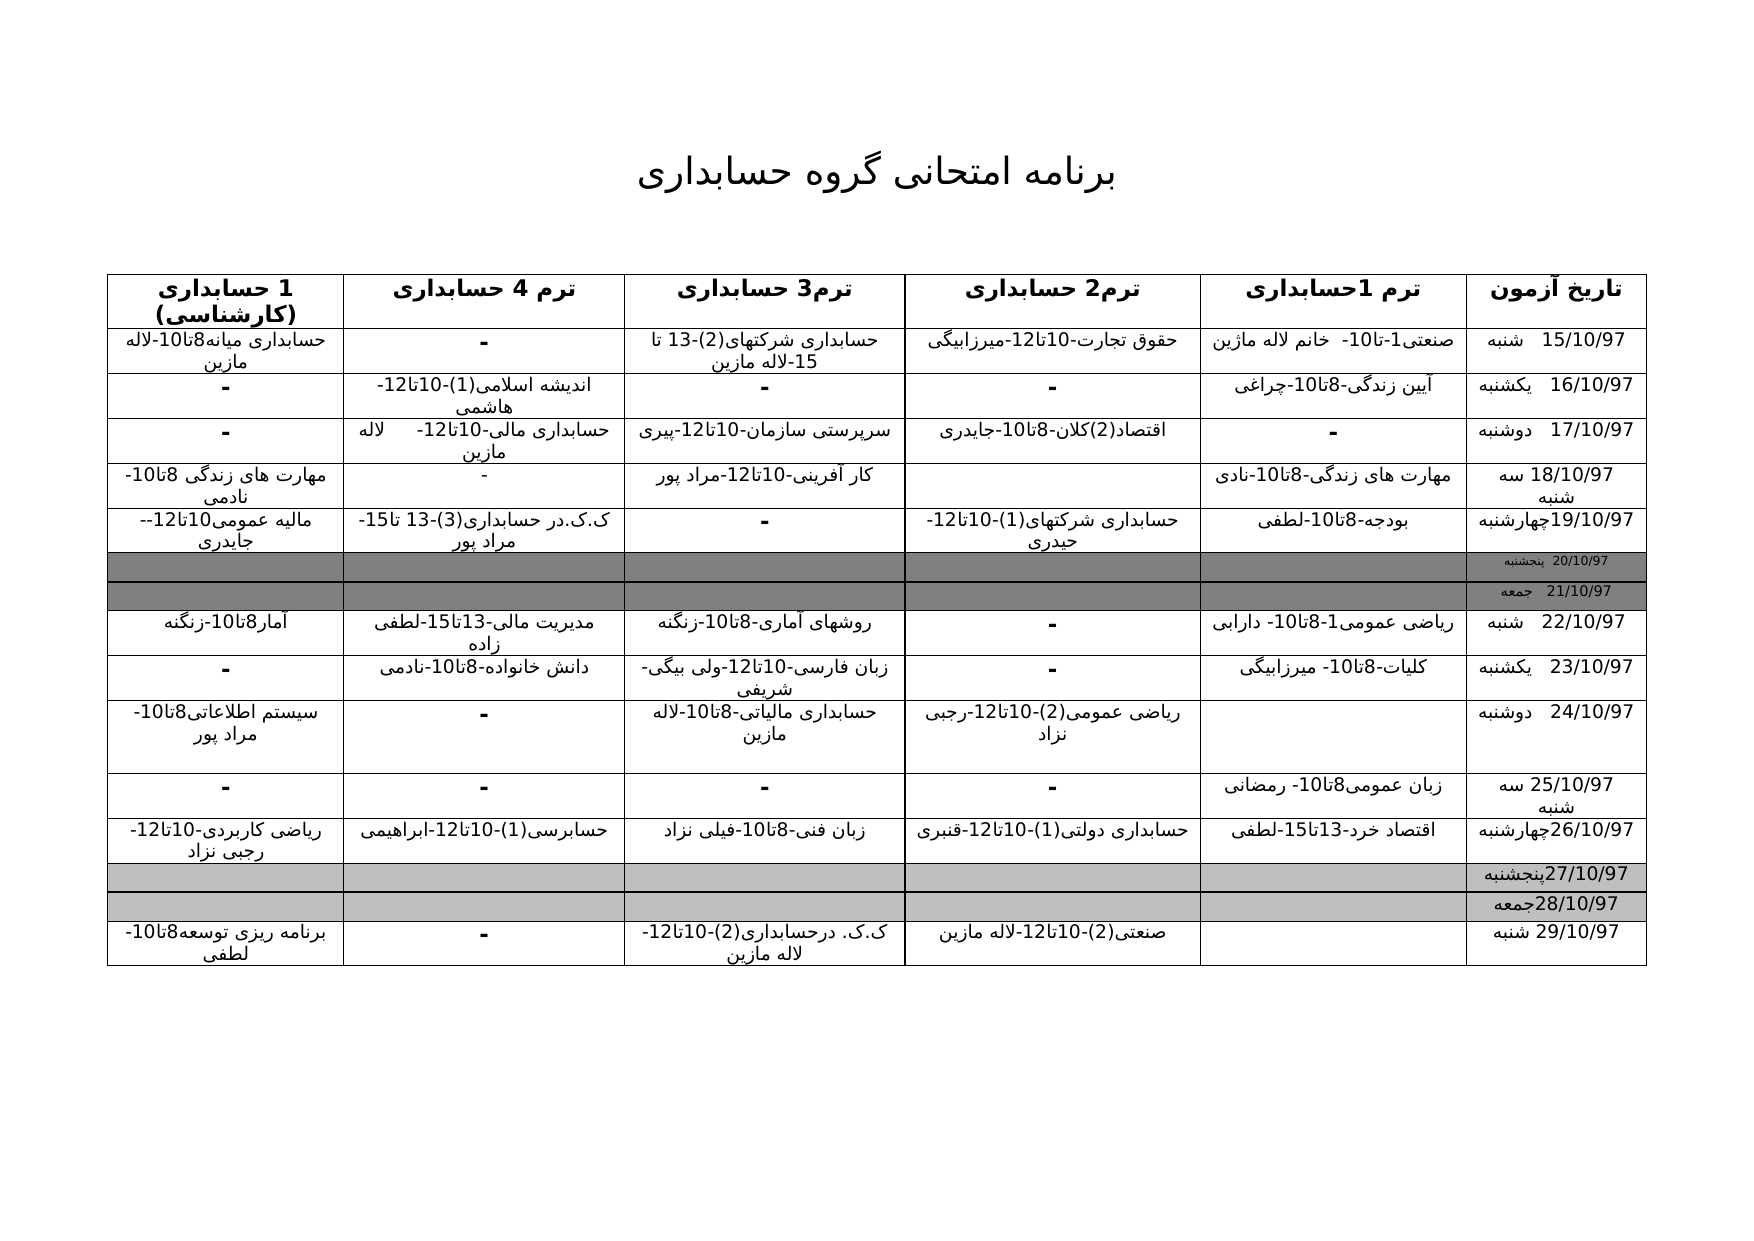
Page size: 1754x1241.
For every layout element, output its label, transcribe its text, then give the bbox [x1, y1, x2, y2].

table_cell - [108, 374, 343, 418]
table_cell - [625, 774, 904, 818]
table_cell 28/10/97جمعه [1467, 893, 1646, 921]
table_cell مهارت های زندگی 8تا10-نادمی [108, 464, 343, 507]
table_cell 15/10/97 شنبه [1467, 329, 1646, 373]
table_header ترم 1حسابداری [1201, 275, 1466, 328]
table_cell مهارت های زندگی-8تا10-نادی [1201, 464, 1466, 507]
table_cell - [344, 922, 624, 965]
table_cell - [108, 419, 343, 463]
table_cell روشهای آماری-8تا10-زنگنه [625, 611, 904, 655]
table_cell حسابداری شرکتهای(2)-13 تا15-لاله مازین [625, 329, 904, 373]
table_cell حقوق تجارت-10تا12-میرزابیگی [906, 329, 1200, 373]
table_cell [906, 553, 1200, 581]
table_cell سرپرستی سازمان-10تا12-پیری [625, 419, 904, 463]
table_cell [906, 583, 1200, 610]
table_cell [108, 553, 343, 581]
table_cell حسابداری مالی-10تا12- لاله مازین [344, 419, 624, 463]
table_cell 20/10/97 پنجشنبه [1467, 553, 1646, 581]
table_cell آمار8تا10-زنگنه [108, 611, 343, 655]
table_cell 17/10/97 دوشنبه [1467, 419, 1646, 463]
table_cell 26/10/97چهارشنبه [1467, 819, 1646, 862]
table_cell حسابداری شرکتهای(1)-10تا12-حیدری [906, 509, 1200, 552]
table_cell - [108, 656, 343, 700]
table_cell [906, 464, 1200, 507]
table_cell کلیات-8تا10- میرزابیگی [1201, 656, 1466, 700]
table_cell حسابداری میانه8تا10-لاله مازین [108, 329, 343, 373]
table_cell بودجه-8تا10-لطفی [1201, 509, 1466, 552]
table_cell [906, 864, 1200, 891]
table_cell کار آفرینی-10تا12-مراد پور [625, 464, 904, 507]
table_cell - [625, 509, 904, 552]
table_cell [1201, 922, 1466, 965]
table_cell حسابرسی(1)-10تا12-ابراهیمی [344, 819, 624, 862]
table_cell [344, 864, 624, 891]
table_cell [108, 583, 343, 610]
table_cell مالیه عمومی10تا12--جایدری [108, 509, 343, 552]
table_cell 22/10/97 شنبه [1467, 611, 1646, 655]
table_cell 19/10/97چهارشنبه [1467, 509, 1646, 552]
table_cell حسابداری دولتی(1)-10تا12-قنبری [906, 819, 1200, 862]
table_cell - [906, 656, 1200, 700]
table_cell 18/10/97 سه شنبه [1467, 464, 1646, 507]
table_cell [344, 583, 624, 610]
table_cell زبان عمومی8تا10- رمضانی [1201, 774, 1466, 818]
table_header تاریخ آزمون [1467, 275, 1646, 328]
table_cell اندیشه اسلامی(1)-10تا12-هاشمی [344, 374, 624, 418]
table_cell - [906, 611, 1200, 655]
table_header ترم3 حسابداری [625, 275, 904, 328]
table_cell ریاضی عمومی1-8تا10- دارابی [1201, 611, 1466, 655]
table_cell - [625, 374, 904, 418]
table_cell ک.ک.در حسابداری(3)-13 تا15-مراد پور [344, 509, 624, 552]
table_cell ک.ک. درحسابداری(2)-10تا12-لاله مازین [625, 922, 904, 965]
table_header 1 حسابداری (کارشناسی) [108, 275, 343, 328]
table_cell 24/10/97 دوشنبه [1467, 701, 1646, 773]
table_cell - [344, 329, 624, 373]
table_cell 21/10/97 جمعه [1467, 583, 1646, 610]
table_cell ریاضی عمومی(2)-10تا12-رجبی نزاد [906, 701, 1200, 773]
table_cell [1201, 864, 1466, 891]
table_header ترم 4 حسابداری [344, 275, 624, 328]
table_cell - [344, 701, 624, 773]
table_cell زبان فارسی-10تا12-ولی بیگی- شریفی [625, 656, 904, 700]
table_header ترم2 حسابداری [906, 275, 1200, 328]
table_cell 23/10/97 یکشنبه [1467, 656, 1646, 700]
table_cell - [906, 374, 1200, 418]
table_cell [344, 553, 624, 581]
table_cell [625, 864, 904, 891]
table_cell زبان فنی-8تا10-فیلی نزاد [625, 819, 904, 862]
table_cell اقتصاد(2)کلان-8تا10-جایدری [906, 419, 1200, 463]
table_cell [1201, 553, 1466, 581]
table_cell 16/10/97 یکشنبه [1467, 374, 1646, 418]
table_cell - [906, 774, 1200, 818]
table_cell - [344, 774, 624, 818]
table_cell [906, 893, 1200, 921]
table_cell برنامه ریزی توسعه8تا10-لطفی [108, 922, 343, 965]
table_cell سیستم اطلاعاتی8تا10-مراد پور [108, 701, 343, 773]
table_cell [1201, 893, 1466, 921]
table_cell [1201, 583, 1466, 610]
table_cell [108, 864, 343, 891]
table_cell - [344, 464, 624, 507]
table_cell [1201, 701, 1466, 773]
table_cell مدیریت مالی-13تا15-لطفی زاده [344, 611, 624, 655]
table_cell 27/10/97پنجشنبه [1467, 864, 1646, 891]
text برنامه امتحانی گروه حسابداری [150, 150, 1604, 194]
table_cell صنعتی(2)-10تا12-لاله مازین [906, 922, 1200, 965]
table_cell 29/10/97 شنبه [1467, 922, 1646, 965]
table_cell [344, 893, 624, 921]
table_cell - [108, 774, 343, 818]
table_cell اقتصاد خرد-13تا15-لطفی [1201, 819, 1466, 862]
table_cell ریاضی کاربردی-10تا12-رجبی نزاد [108, 819, 343, 862]
table_cell [108, 893, 343, 921]
table_cell - [1201, 419, 1466, 463]
table_cell دانش خانواده-8تا10-نادمی [344, 656, 624, 700]
table_cell 25/10/97 سه شنبه [1467, 774, 1646, 818]
table_cell حسابداری مالیاتی-8تا10-لاله مازین [625, 701, 904, 773]
table_cell آیین زندگی-8تا10-چراغی [1201, 374, 1466, 418]
table_cell [625, 583, 904, 610]
table_cell [625, 893, 904, 921]
table_cell [625, 553, 904, 581]
table_cell صنعتی1-تا10- خانم لاله ماژین [1201, 329, 1466, 373]
